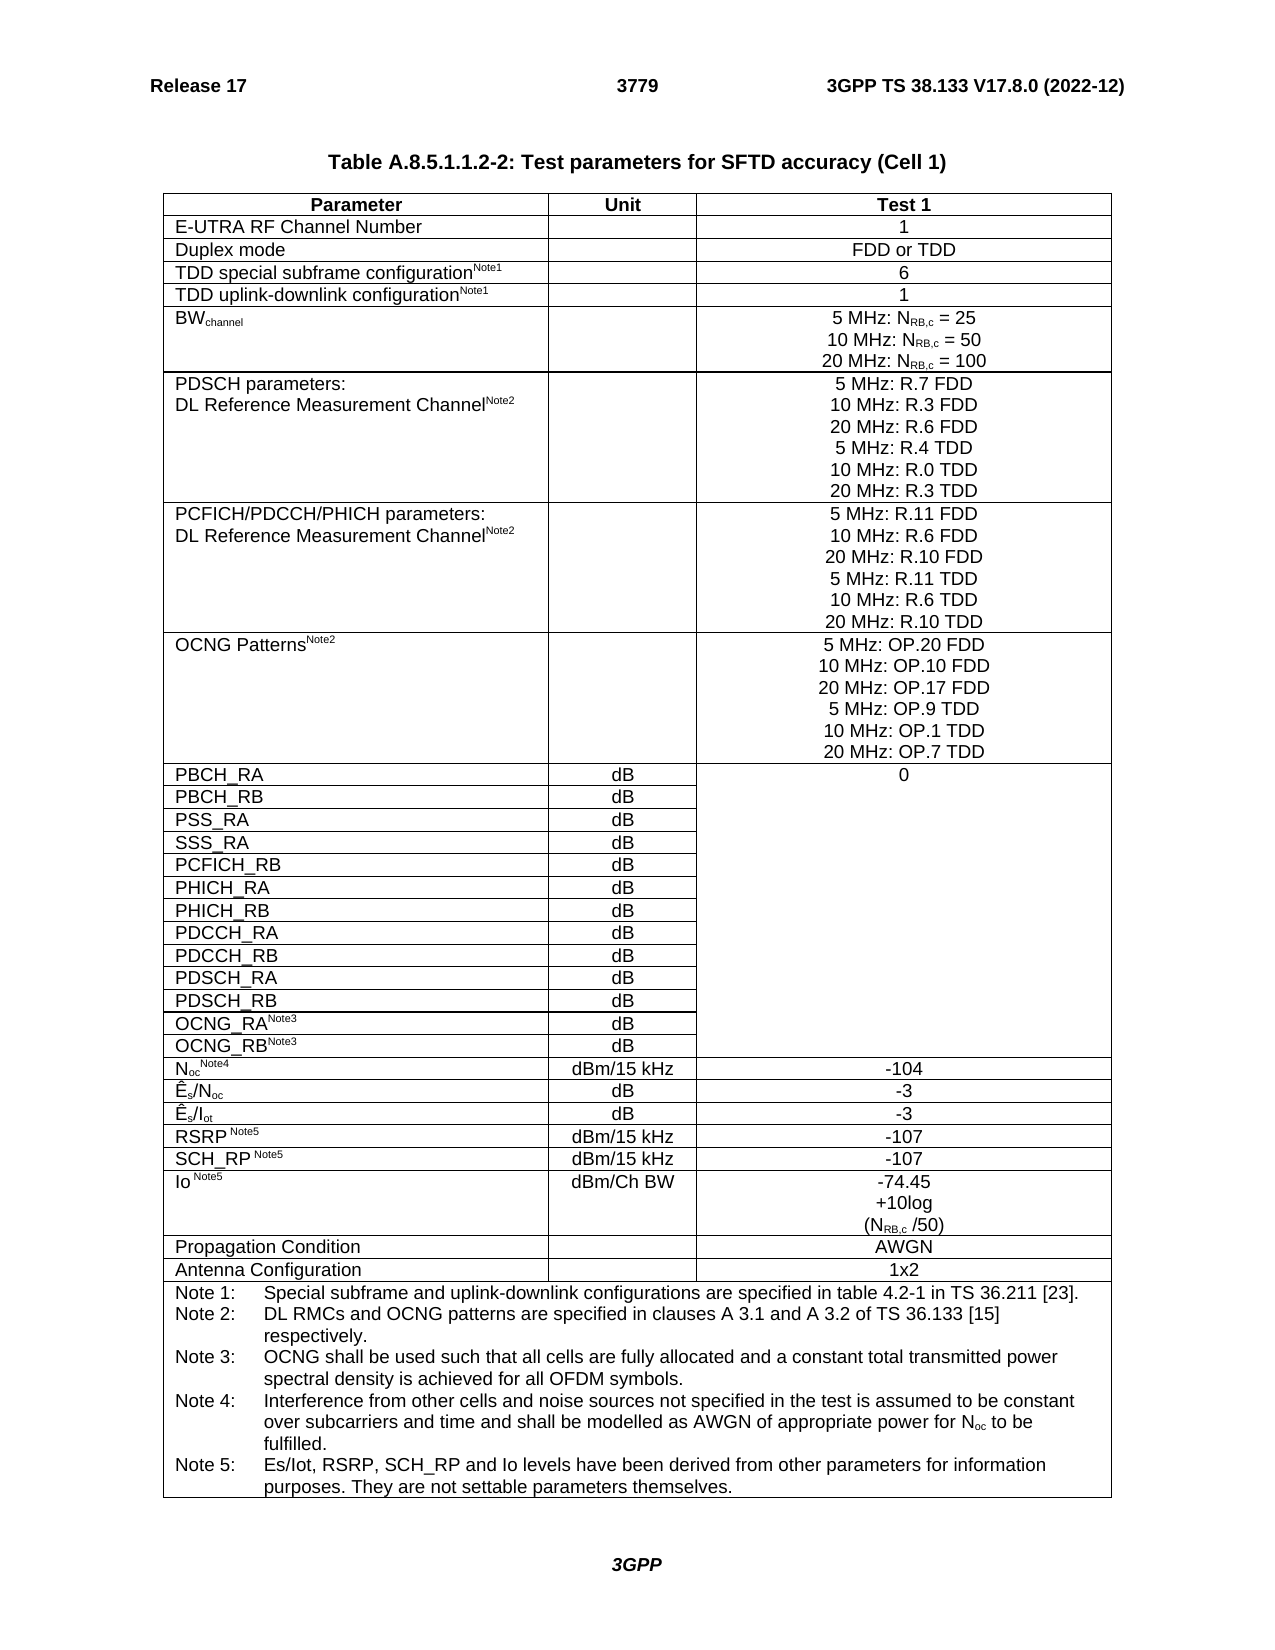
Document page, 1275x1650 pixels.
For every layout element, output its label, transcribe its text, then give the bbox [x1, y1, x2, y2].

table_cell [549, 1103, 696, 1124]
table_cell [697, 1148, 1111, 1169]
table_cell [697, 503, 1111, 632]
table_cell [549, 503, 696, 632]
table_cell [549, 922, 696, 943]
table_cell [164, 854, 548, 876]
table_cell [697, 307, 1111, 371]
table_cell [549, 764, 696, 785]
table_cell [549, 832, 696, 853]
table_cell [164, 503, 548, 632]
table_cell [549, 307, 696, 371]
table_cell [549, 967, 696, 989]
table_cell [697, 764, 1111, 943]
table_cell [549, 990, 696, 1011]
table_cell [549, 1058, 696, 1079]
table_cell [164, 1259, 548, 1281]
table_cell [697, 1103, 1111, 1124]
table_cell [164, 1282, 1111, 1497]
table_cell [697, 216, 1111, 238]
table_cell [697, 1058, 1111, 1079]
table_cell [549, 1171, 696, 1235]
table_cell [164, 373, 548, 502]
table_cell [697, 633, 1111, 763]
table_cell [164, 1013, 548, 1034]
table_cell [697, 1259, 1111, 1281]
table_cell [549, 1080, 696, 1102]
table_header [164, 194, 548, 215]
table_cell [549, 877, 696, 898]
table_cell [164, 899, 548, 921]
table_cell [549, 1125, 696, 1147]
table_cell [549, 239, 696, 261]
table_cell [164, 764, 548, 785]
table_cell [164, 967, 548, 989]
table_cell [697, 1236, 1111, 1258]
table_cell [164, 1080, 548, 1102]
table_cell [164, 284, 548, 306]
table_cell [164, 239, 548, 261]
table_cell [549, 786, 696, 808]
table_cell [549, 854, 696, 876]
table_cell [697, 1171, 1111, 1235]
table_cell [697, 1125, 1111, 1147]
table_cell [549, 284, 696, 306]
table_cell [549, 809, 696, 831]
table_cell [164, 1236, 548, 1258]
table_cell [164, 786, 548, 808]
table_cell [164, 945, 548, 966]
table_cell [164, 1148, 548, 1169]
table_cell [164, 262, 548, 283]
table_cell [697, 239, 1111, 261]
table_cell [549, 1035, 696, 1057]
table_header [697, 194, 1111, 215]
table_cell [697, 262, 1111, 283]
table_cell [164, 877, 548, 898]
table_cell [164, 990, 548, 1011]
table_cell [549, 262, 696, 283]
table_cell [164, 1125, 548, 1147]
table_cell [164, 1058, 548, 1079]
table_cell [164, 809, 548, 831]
text Table A.8.5.1.1.2-2: Test parameters for SFTD accuracy (Cell 1) [150, 150, 1125, 174]
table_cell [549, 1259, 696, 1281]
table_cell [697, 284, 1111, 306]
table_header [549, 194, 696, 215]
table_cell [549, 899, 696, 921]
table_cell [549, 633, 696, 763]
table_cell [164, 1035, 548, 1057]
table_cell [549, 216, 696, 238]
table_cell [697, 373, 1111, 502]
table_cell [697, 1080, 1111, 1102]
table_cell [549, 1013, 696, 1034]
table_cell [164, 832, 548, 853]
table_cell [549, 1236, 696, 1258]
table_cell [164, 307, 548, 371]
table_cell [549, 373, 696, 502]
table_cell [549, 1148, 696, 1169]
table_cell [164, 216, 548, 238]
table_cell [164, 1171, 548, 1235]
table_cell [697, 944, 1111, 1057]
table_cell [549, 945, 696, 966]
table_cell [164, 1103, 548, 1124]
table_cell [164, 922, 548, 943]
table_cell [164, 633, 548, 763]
